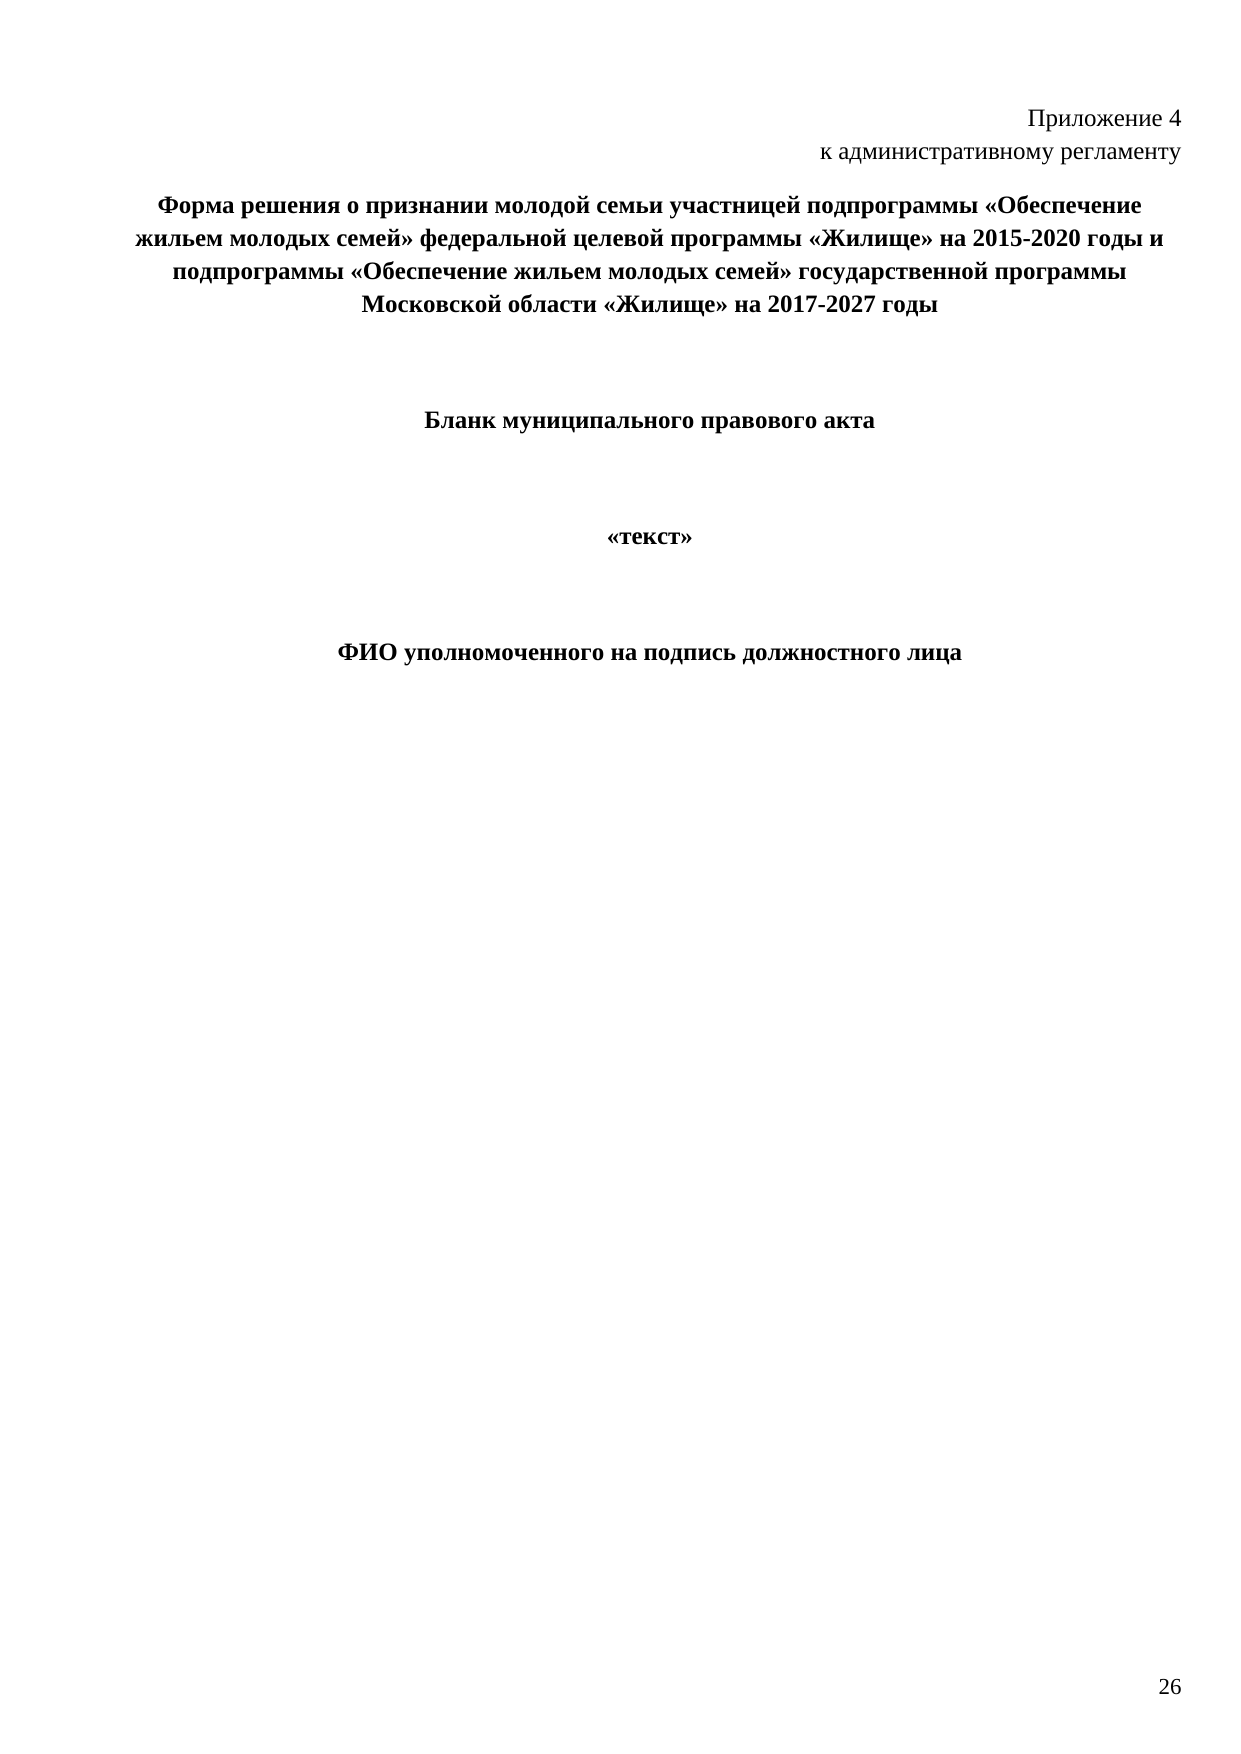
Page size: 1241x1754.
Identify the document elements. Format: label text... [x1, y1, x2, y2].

text Форма решения о признании молодой семьи участницей подпрограммы «Обеспечение жильем молодых семей» федеральной целевой программы «Жилище» на 2015-2020 годы и подпрограммы «Обеспечение жильем молодых семей» государственной программы Московской области «Жилище» на 2017-2027 годы [118, 190, 1181, 318]
text ФИО уполномоченного на подпись должностного лица [118, 637, 1181, 666]
text «текст» [118, 521, 1181, 550]
text к административному регламенту [118, 136, 1181, 165]
text Приложение 4 [118, 103, 1181, 132]
text Бланк муниципального правового акта [118, 405, 1181, 434]
